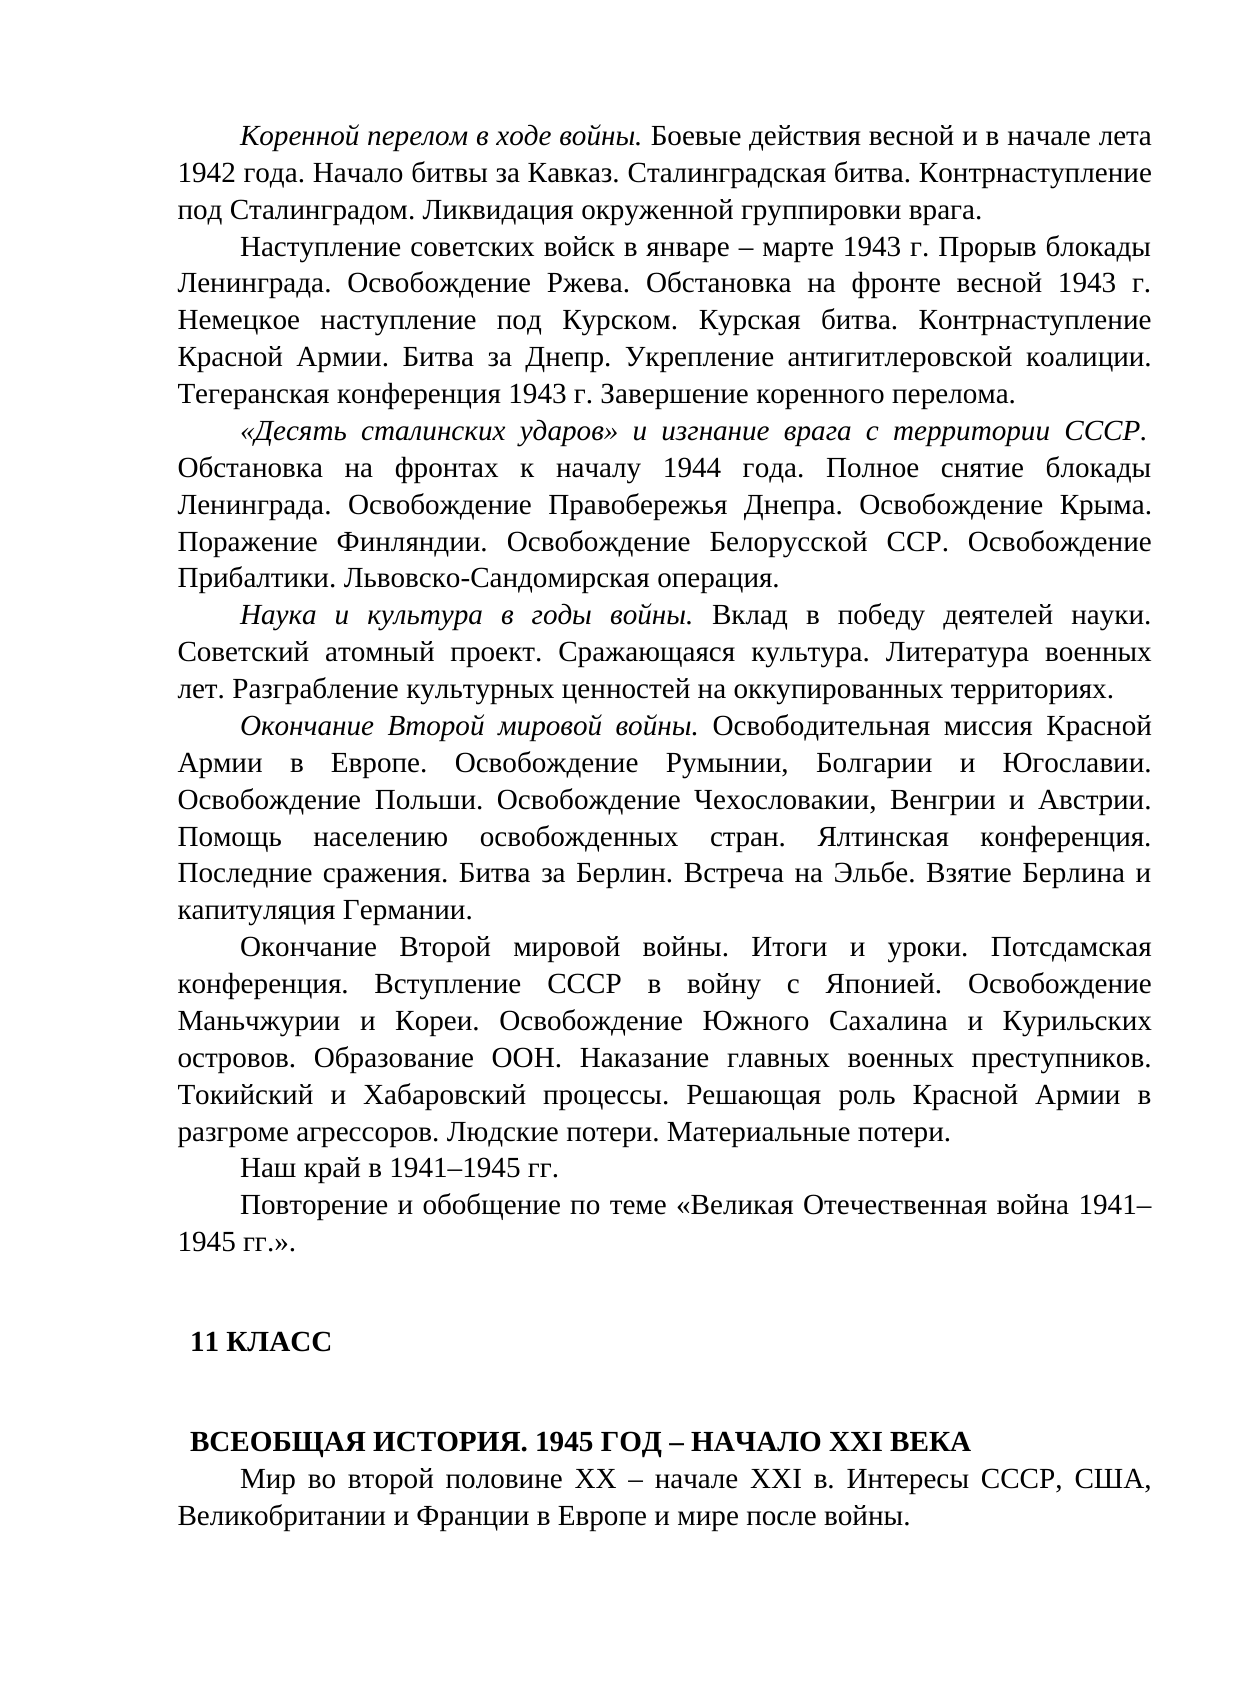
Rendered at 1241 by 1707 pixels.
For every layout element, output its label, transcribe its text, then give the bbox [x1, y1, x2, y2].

text Повторение и обобщение по теме «Великая Отечественная война 1941–1945 гг.». [177, 1187, 1152, 1258]
text Коренной перелом в ходе войны. Боевые действия весной и в начале лета 1942 года. Начало битвы за Кавказ. Сталинградская битва. Контрнаступление под Сталинградом. Ликвидация окруженной группировки врага. [177, 118, 1152, 225]
text ВСЕОБЩАЯ ИСТОРИЯ. 1945 ГОД – НАЧАЛО ХХI ВЕКА [190, 1424, 1152, 1457]
text 11 КЛАСС [190, 1324, 1152, 1358]
text Наука и культура в годы войны. Вклад в победу деятелей науки. Советский атомный проект. Сражающаяся культура. Литература военных лет. Разграбление культурных ценностей на оккупированных территориях. [177, 597, 1152, 705]
text Наступление советских войск в январе – марте 1943 г. Прорыв блокады Ленинграда. Освобождение Ржева. Обстановка на фронте весной 1943 г. Немецкое наступление под Курском. Курская битва. Контрнаступление Красной Армии. Битва за Днепр. Укрепление антигитлеровской коалиции. Тегеранская конференция 1943 г. Завершение коренного перелома. [177, 229, 1152, 410]
text Окончание Второй мировой войны. Итоги и уроки. Потсдамская конференция. Вступление СССР в войну с Японией. Освобождение Маньчжурии и Кореи. Освобождение Южного Сахалина и Курильских островов. Образование ООН. Наказание главных военных преступников. Токийский и Хабаровский процессы. Решающая роль Красной Армии в разгроме агрессоров. Людские потери. Материальные потери. [177, 929, 1152, 1147]
text Наш край в 1941–1945 гг. [177, 1151, 1152, 1184]
text «Десять сталинских ударов» и изгнание врага с территории СССР. Обстановка на фронтах к началу 1944 года. Полное снятие блокады Ленинграда. Освобождение Правобережья Днепра. Освобождение Крыма. Поражение Финляндии. Освобождение Белорусской ССР. Освобождение Прибалтики. Львовско-Сандомирская операция. [177, 413, 1152, 594]
text Окончание Второй мировой войны. Освободительная миссия Красной Армии в Европе. Освобождение Румынии, Болгарии и Югославии. Освобождение Польши. Освобождение Чехословакии, Венгрии и Австрии. Помощь населению освобожденных стран. Ялтинская конференция. Последние сражения. Битва за Берлин. Встреча на Эльбе. Взятие Берлина и капитуляция Германии. [177, 708, 1152, 926]
text Мир во второй половине XX – начале XXI в. Интересы СССР, США, Великобритании и Франции в Европе и мире после войны. [177, 1461, 1152, 1531]
